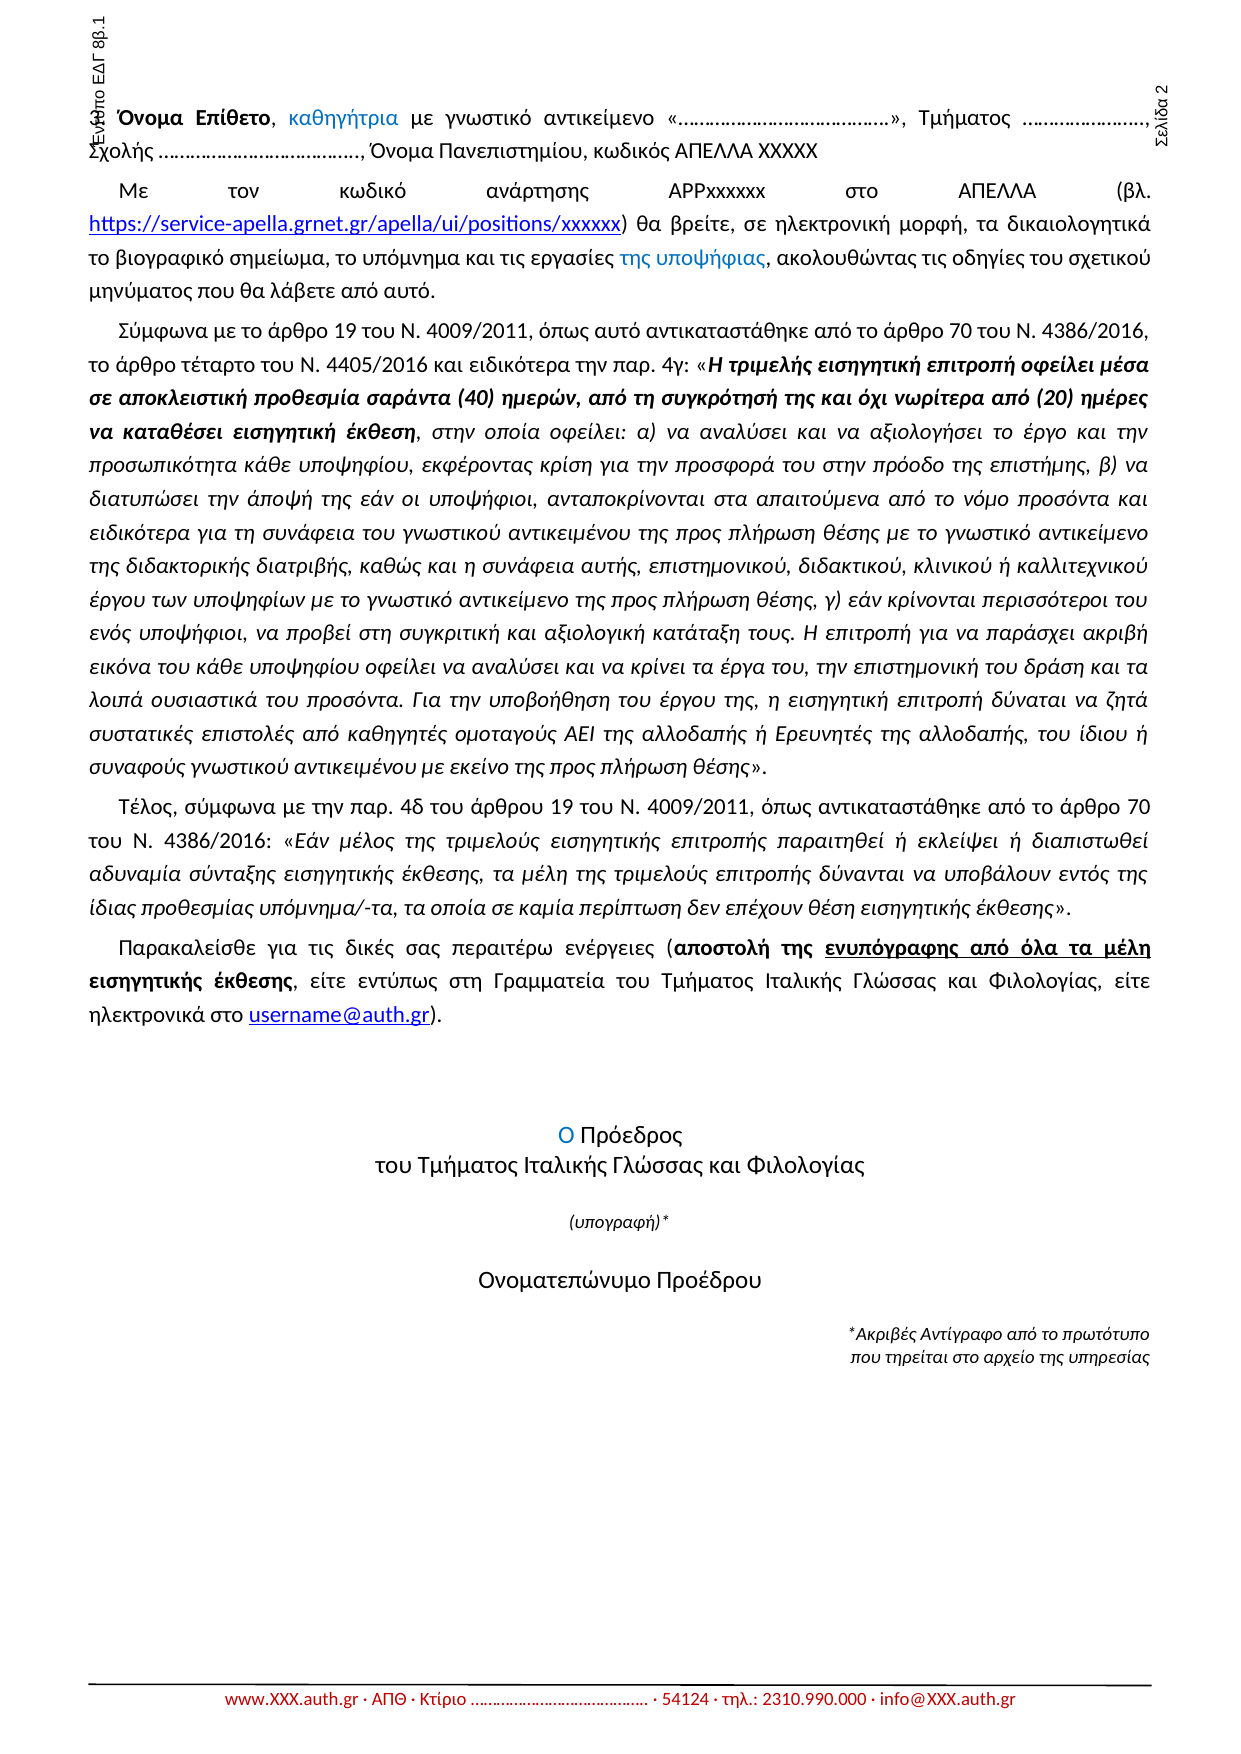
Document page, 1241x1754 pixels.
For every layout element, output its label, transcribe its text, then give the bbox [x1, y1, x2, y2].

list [89, 103, 1152, 164]
text Παρακαλείσθε για τις δικές σας περαιτέρω ενέργειες (αποστολή της ενυπόγραφης από όλα τα μέλη εισηγητικής έκθεσης, είτε εντύπως στη Γραμματεία του Τμήματος Ιταλικής Γλώσσας και Φιλολογίας, είτε ηλεκτρονικά στο username@auth.gr). [89, 933, 1152, 1028]
text Με τον κωδικό ανάρτησης ΑΡΡxxxxxx στο ΑΠΕΛΛΑ (βλ. https://service-apella.grnet.gr/apella/ui/positions/xxxxxx) θα βρείτε, σε ηλεκτρονική μορφή, τα δικαιολογητικά το βιογραφικό σημείωμα, το υπόμνημα και τις εργασίες της υποψήφιας, ακολουθώντας τις οδηγίες του σχετικού μηνύματος που θα λάβετε από αυτό. [89, 176, 1152, 304]
text *Ακριβές Αντίγραφο από το πρωτότυπο [89, 1323, 1152, 1346]
text Ονοματεπώνυμο Προέδρου [89, 1264, 1152, 1294]
text Τέλος, σύμφωνα με την παρ. 4δ του άρθρου 19 του N. 4009/2011, όπως αντικαταστάθηκε από το άρθρο 70 του Ν. 4386/2016: «Εάν μέλος της τριμελούς εισηγητικής επιτροπής παραιτηθεί ή εκλείψει ή διαπιστωθεί αδυναμία σύνταξης εισηγητικής έκθεσης, τα μέλη της τριμελούς επιτροπής δύνανται να υποβάλουν εντός της ίδιας προθεσμίας υπόμνημα/-τα, τα οποία σε καμία περίπτωση δεν επέχουν θέση εισηγητικής έκθεσης». [89, 792, 1152, 921]
text που τηρείται στο αρχείο της υπηρεσίας [89, 1346, 1152, 1368]
text του Τμήματος Ιταλικής Γλώσσας και Φιλολογίας [89, 1149, 1152, 1180]
text (υπογραφή)* [89, 1211, 1152, 1233]
text Ο Πρόεδρος [89, 1119, 1152, 1149]
text Σύμφωνα με το άρθρο 19 του Ν. 4009/2011, όπως αυτό αντικαταστάθηκε από το άρθρο 70 του Ν. 4386/2016, το άρθρο τέταρτο του Ν. 4405/2016 και ειδικότερα την παρ. 4γ: «Η τριμελής εισηγητική επιτροπή οφείλει μέσα σε αποκλειστική προθεσμία σαράντα (40) ημερών, από τη συγκρότησή της και όχι νωρίτερα από (20) ημέρες να καταθέσει εισηγητική έκθεση, στην οποία οφείλει: α) να αναλύσει και να αξιολογήσει το έργο και την προσωπικότητα κάθε υποψηφίου, εκφέροντας κρίση για την προσφορά του στην πρόοδο της επιστήμης, β) να διατυπώσει την άποψή της εάν οι υποψήφιοι, ανταποκρίνονται στα απαιτούμενα από το νόμο προσόντα και ειδικότερα για τη συνάφεια του γνωστικού αντικειμένου της προς πλήρωση θέσης με το γνωστικό αντικείμενο της διδακτορικής διατριβής, καθώς και η συνάφεια αυτής, επιστημονικού, διδακτικού, κλινικού ή καλλιτεχνικού έργου των υποψηφίων με το γνωστικό αντικείμενο της προς πλήρωση θέσης, γ) εάν κρίνονται περισσότεροι του ενός υποψήφιοι, να προβεί στη συγκριτική και αξιολογική κατάταξη τους. Η επιτροπή για να παράσχει ακριβή εικόνα του κάθε υποψηφίου οφείλει να αναλύσει και να κρίνει τα έργα του, την επιστημονική του δράση και τα λοιπά ουσιαστικά του προσόντα. Για την υποβοήθηση του έργου της, η εισηγητική επιτροπή δύναται να ζητά συστατικές επιστολές από καθηγητές ομοταγούς ΑΕΙ της αλλοδαπής ή Ερευνητές της αλλοδαπής, του ίδιου ή συναφούς γνωστικού αντικειμένου με εκείνο της προς πλήρωση θέσης». [89, 316, 1152, 780]
